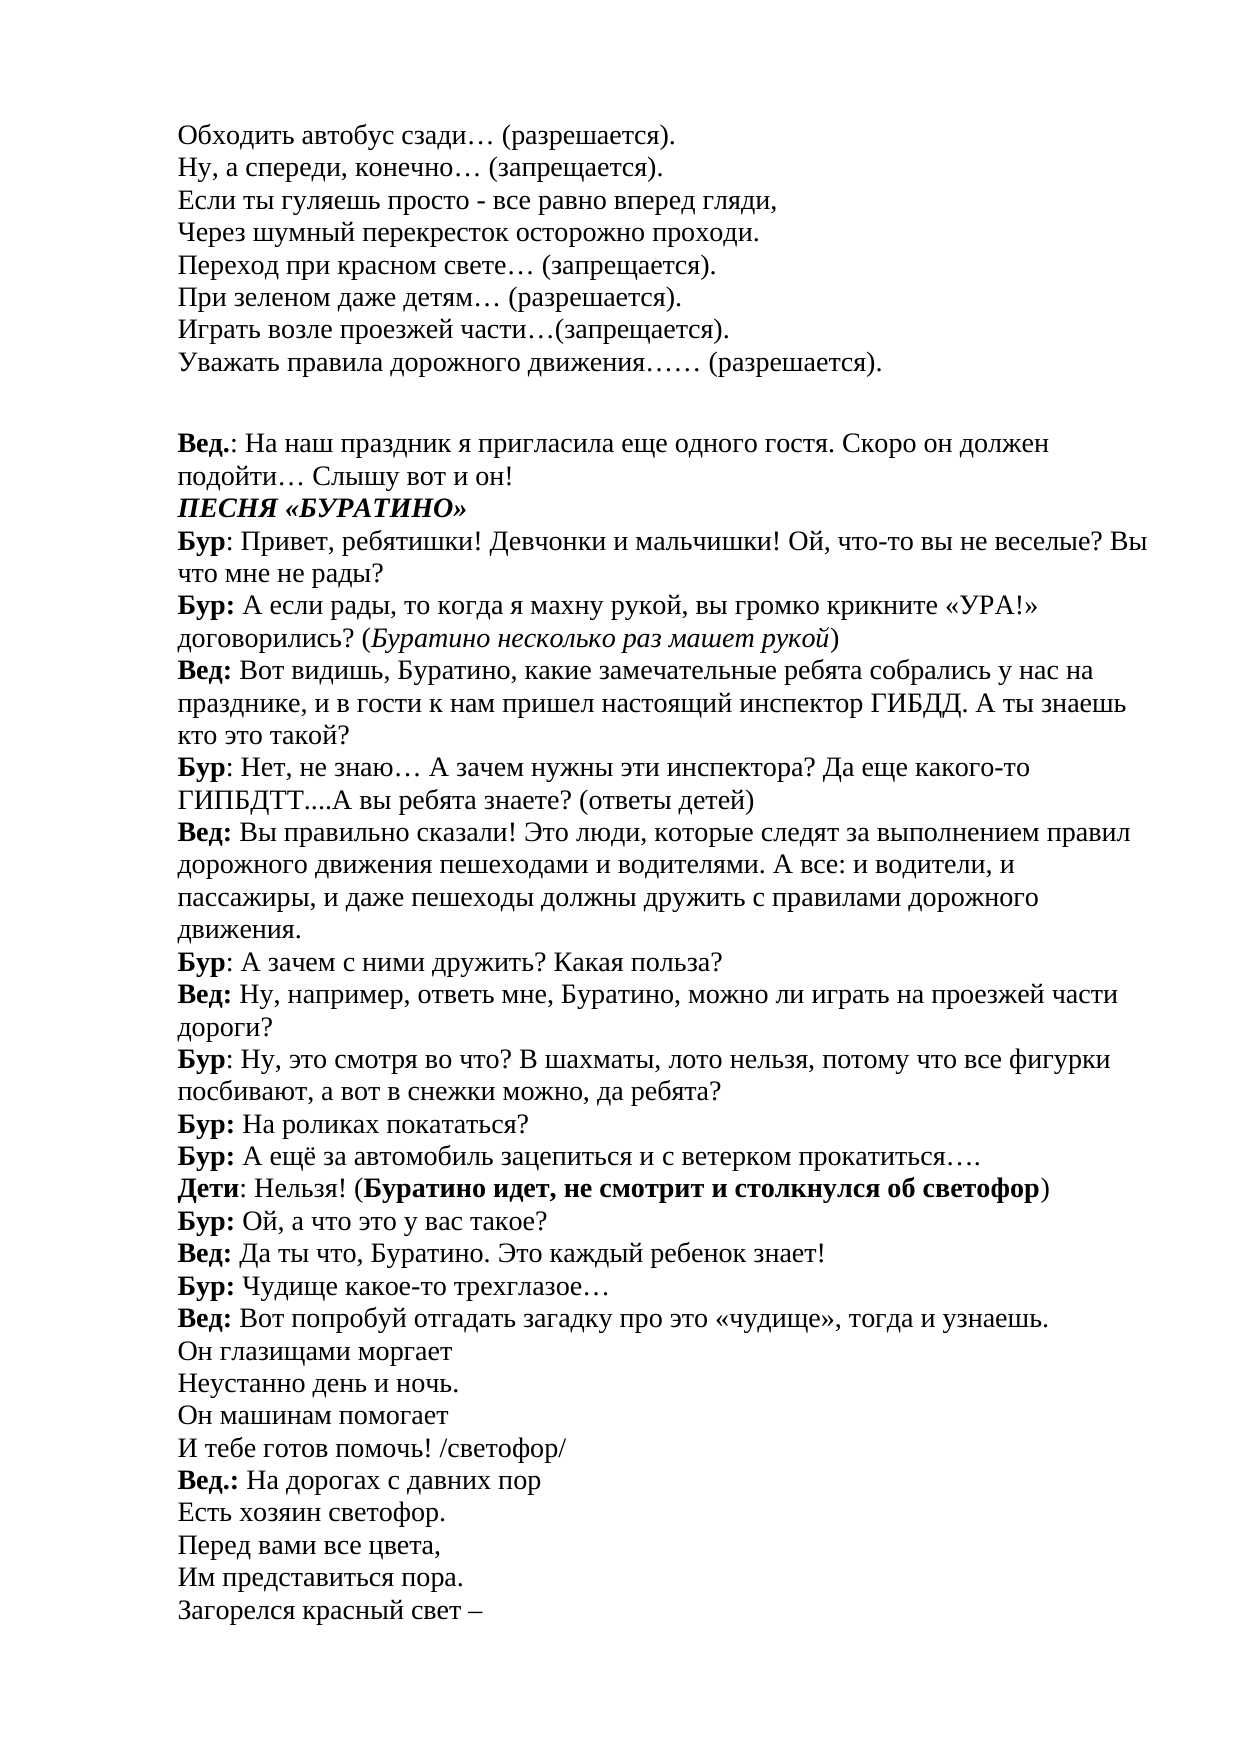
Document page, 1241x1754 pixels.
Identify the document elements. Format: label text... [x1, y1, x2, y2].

text Играть возле проезжей части…(запрещается). [177, 312, 1152, 345]
text Дети: Нельзя! (Буратино идет, не смотрит и столкнулся об светофор) [177, 1172, 1152, 1204]
text Вед.: На наш праздник я пригласила еще одного гостя. Скоро он должен подойти… Слышу вот и он! [177, 426, 1152, 491]
text Бур: Чудище какое-то трехглазое… [177, 1269, 1152, 1301]
text Через шумный перекресток осторожно проходи. [177, 215, 1152, 248]
text При зеленом даже детям… (разрешается). [177, 280, 1152, 312]
text Переход при красном свете… (запрещается). [177, 248, 1152, 280]
text Вед: Вы правильно сказали! Это люди, которые следят за выполнением правил дорожного движения пешеходами и водителями. А все: и водители, и пассажиры, и даже пешеходы должны дружить с правилами дорожного движения. [177, 815, 1152, 945]
text Бур: Привет, ребятишки! Девчонки и мальчишки! Ой, что-то вы не веселые? Вы что мне не рады? [177, 524, 1152, 588]
text Бур: На роликах покататься? [177, 1107, 1152, 1139]
text Ну, а спереди, конечно… (запрещается). [177, 151, 1152, 183]
text Бур: Ну, это смотря во что? В шахматы, лото нельзя, потому что все фигурки посбивают, а вот в снежки можно, да ребята? [177, 1042, 1152, 1107]
text Бур: А ещё за автомобиль зацепиться и c ветерком прокатиться…. [177, 1139, 1152, 1172]
text Уважать правила дорожного движения…… (разрешается). [177, 345, 1152, 377]
text Загорелся красный свет – [177, 1593, 1152, 1625]
text Бур: А зачем с ними дружить? Какая польза? [177, 945, 1152, 977]
text И тебе готов помочь! /светофор/ [177, 1431, 1152, 1463]
text Вед: Да ты что, Буратино. Это каждый ребенок знает! [177, 1236, 1152, 1269]
text ПЕСНЯ «БУРАТИНО» [177, 491, 1152, 524]
text Вед: Вот видишь, Буратино, какие замечательные ребята собрались у нас на празднике, и в гости к нам пришел настоящий инспектор ГИБДД. А ты знаешь кто это такой? [177, 653, 1152, 750]
text Обходить автобус сзади… (разрешается). [177, 118, 1152, 151]
text Он глазищами моргает [177, 1333, 1152, 1366]
text Бур: Ой, а что это у вас такое? [177, 1204, 1152, 1236]
text Он машинам помогает [177, 1398, 1152, 1431]
text Им представиться пора. [177, 1560, 1152, 1593]
text Вед: Ну, например, ответь мне, Буратино, можно ли играть на проезжей части дороги? [177, 977, 1152, 1042]
text Вед.: На дорогах с давних пор [177, 1463, 1152, 1496]
text Перед вами все цвета, [177, 1528, 1152, 1560]
text Бур: Нет, не знаю… А зачем нужны эти инспектора? Да еще какого-то ГИПБДТТ....А вы ребята знаете? (ответы детей) [177, 750, 1152, 815]
text Бур: А если рады, то когда я махну рукой, вы громко крикните «УРА!» договорились? (Буратино несколько раз машет рукой) [177, 588, 1152, 653]
text Неустанно день и ночь. [177, 1366, 1152, 1398]
text Если ты гуляешь просто - все равно вперед гляди, [177, 183, 1152, 215]
text Вед: Вот попробуй отгадать загадку про это «чудище», тогда и узнаешь. [177, 1301, 1152, 1333]
text Есть хозяин светофор. [177, 1496, 1152, 1528]
